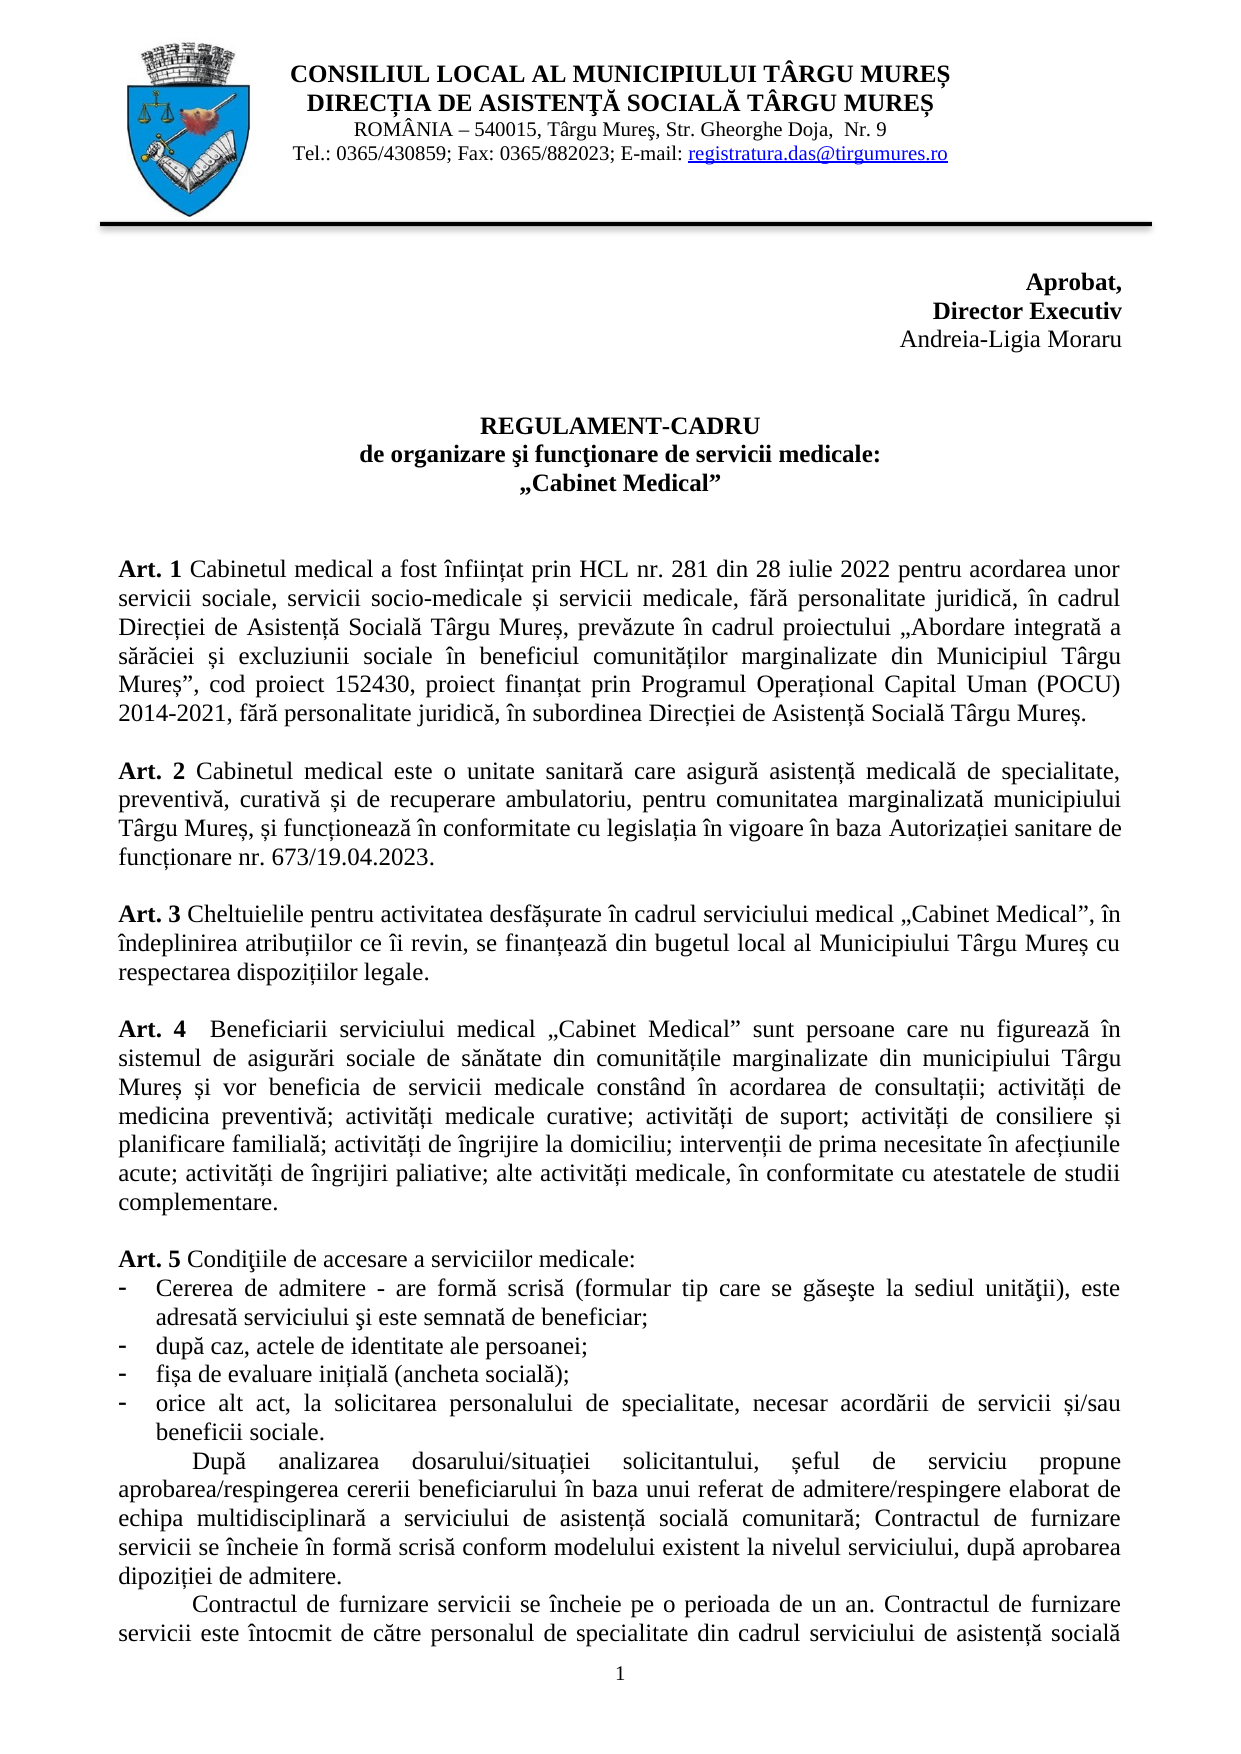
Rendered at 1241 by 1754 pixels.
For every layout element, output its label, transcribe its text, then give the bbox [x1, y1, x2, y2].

text Art. 5 Condiţiile de accesare a serviciilor medicale: [118, 1244, 1122, 1273]
text Art. 1 Cabinetul medical a fost înființat prin HCL nr. 281 din 28 iulie 2022 pentru acordarea unor servicii sociale, servicii socio-medicale și servicii medicale, fără personalitate juridică, în cadrul Direcției de Asistență Socială Târgu Mureș, prevăzute în cadrul proiectului „Abordare integrată a sărăciei și excluziunii sociale în beneficiul comunităților marginalizate din Municipiul Târgu Mureș”, cod proiect 152430, proiect finanțat prin Programul Operațional Capital Uman (POCU) 2014-2021, fără personalitate juridică, în subordinea Direcției de Asistență Socială Târgu Mureș. [118, 554, 1122, 727]
list Cererea de admitere - are formă scrisă (formular tip care se găseşte la sediul unităţii), este adresată serviciului şi este semnată de beneficiar; [118, 1273, 1122, 1331]
list orice alt act, la solicitarea personalului de specialitate, necesar acordării de servicii și/sau beneficii sociale. [118, 1388, 1122, 1446]
text Director Executiv [118, 296, 1122, 324]
text Art. 4 Beneficiarii serviciului medical „Cabinet Medical” sunt persoane care nu figurează în sistemul de asigurări sociale de sănătate din comunitățile marginalizate din municipiului Târgu Mureș și vor beneficia de servicii medicale constând în acordarea de consultații; activități de medicina preventivă; activități medicale curative; activități de suport; activități de consiliere și planificare familială; activități de îngrijire la domiciliu; intervenții de prima necesitate în afecțiunile acute; activități de îngrijiri paliative; alte activități medicale, în conformitate cu atestatele de studii complementare. [118, 1014, 1122, 1216]
text Art. 2 Cabinetul medical este o unitate sanitară care asigură asistență medicală de specialitate, preventivă, curativă și de recuperare ambulatoriu, pentru comunitatea marginalizată municipiului Târgu Mureș, și funcționează în conformitate cu legislația în vigoare în baza Autorizației sanitare de funcționare nr. 673/19.04.2023. [118, 756, 1122, 871]
text După analizarea dosarului/situației solicitantului, șeful de serviciu propune aprobarea/respingerea cererii beneficiarului în baza unui referat de admitere/respingere elaborat de echipa multidisciplinară a serviciului de asistență socială comunitară; Contractul de furnizare servicii se încheie în formă scrisă conform modelului existent la nivelul serviciului, după aprobarea dipoziției de admitere. [118, 1446, 1122, 1589]
text Andreia-Ligia Moraru [118, 324, 1122, 353]
text „Cabinet Medical” [118, 468, 1122, 497]
text Aprobat, [118, 267, 1122, 296]
list după caz, actele de identitate ale persoanei; [118, 1331, 1122, 1359]
list fișa de evaluare inițială (ancheta socială); [118, 1359, 1122, 1388]
text Art. 3 Cheltuielile pentru activitatea desfășurate în cadrul serviciului medical „Cabinet Medical”, în îndeplinirea atribuțiilor ce îi revin, se finanțează din bugetul local al Municipiului Târgu Mureș cu respectarea dispozițiilor legale. [118, 899, 1122, 986]
picture [127, 27, 251, 217]
text de organizare şi funcţionare de servicii medicale: [118, 439, 1122, 468]
text REGULAMENT-CADRU [118, 411, 1122, 439]
